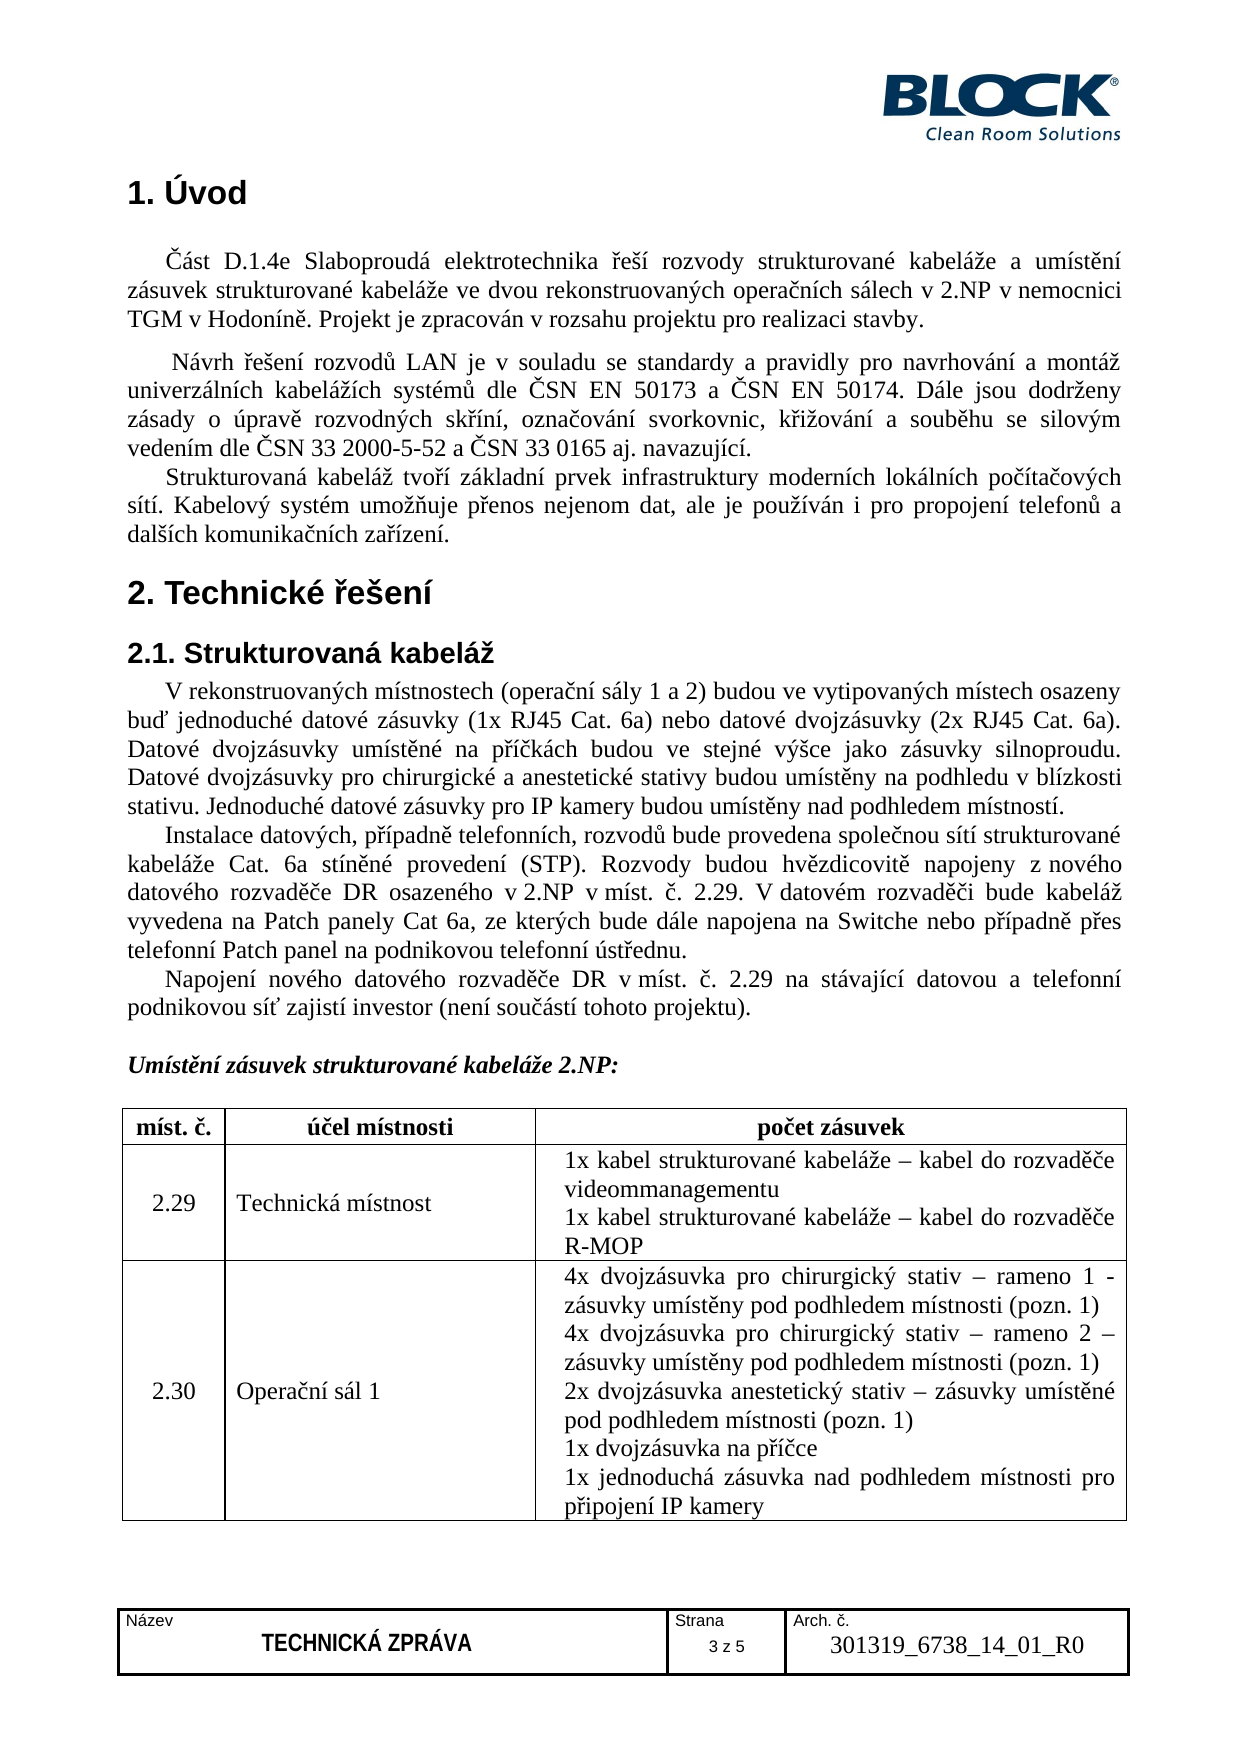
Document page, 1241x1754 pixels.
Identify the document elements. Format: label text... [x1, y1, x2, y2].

text Napojení nového datového rozvaděče DR v míst. č. 2.29 na stávající datovou a telefonní podnikovou síť zajistí investor (není součástí tohoto projektu). [127, 964, 1122, 1021]
text Umístění zásuvek strukturované kabeláže 2.NP: [127, 1050, 1122, 1079]
table_cell 2.30 [123, 1261, 224, 1520]
subtitle Úvod [127, 173, 1122, 211]
text Návrh řešení rozvodů LAN je v souladu se standardy a pravidly pro navrhování a montáž univerzálních kabelážích systémů dle ČSN EN 50173 a ČSN EN 50174. Dále jsou dodrženy zásady o úpravě rozvodných skříní, označování svorkovnic, křižování a souběhu se silovým vedením dle ČSN 33 2000-5-52 a ČSN 33 0165 aj. navazující. [127, 347, 1122, 462]
table_cell Technická místnost [226, 1145, 535, 1260]
table_cell 1x kabel strukturované kabeláže – kabel do rozvaděče videommanagementu 1x kabel strukturované kabeláže – kabel do rozvaděče R-MOP [536, 1145, 1126, 1260]
subtitle Technické řešení [127, 573, 1122, 611]
text Část D.1.4e Slaboproudá elektrotechnika řeší rozvody strukturované kabeláže a umístění zásuvek strukturované kabeláže ve dvou rekonstruovaných operačních sálech v 2.NP v nemocnici TGM v Hodoníně. Projekt je zpracován v rozsahu projektu pro realizaci stavby. [127, 246, 1122, 332]
table_cell 2.29 [123, 1145, 224, 1260]
picture [880, 73, 1123, 143]
table_header počet zásuvek [536, 1109, 1126, 1144]
table_header míst. č. [123, 1109, 224, 1144]
text Strukturovaná kabeláž tvoří základní prvek infrastruktury moderních lokálních počítačových sítí. Kabelový systém umožňuje přenos nejenom dat, ale je používán i pro propojení telefonů a dalších komunikačních zařízení. [127, 462, 1122, 548]
table_header účel místnosti [226, 1109, 535, 1144]
subtitle Strukturovaná kabeláž [127, 636, 1122, 670]
table_cell Operační sál 1 [226, 1261, 535, 1520]
text V rekonstruovaných místnostech (operační sály 1 a 2) budou ve vytipovaných místech osazeny buď jednoduché datové zásuvky (1x RJ45 Cat. 6a) nebo datové dvojzásuvky (2x RJ45 Cat. 6a). Datové dvojzásuvky umístěné na příčkách budou ve stejné výšce jako zásuvky silnoproudu. Datové dvojzásuvky pro chirurgické a anestetické stativy budou umístěny na podhledu v blízkosti stativu. Jednoduché datové zásuvky pro IP kamery budou umístěny nad podhledem místností. [127, 676, 1122, 820]
text Instalace datových, případně telefonních, rozvodů bude provedena společnou sítí strukturované kabeláže Cat. 6a stíněné provedení (STP). Rozvody budou hvězdicovitě napojeny z nového datového rozvaděče DR osazeného v 2.NP v míst. č. 2.29. V datovém rozvaděči bude kabeláž vyvedena na Patch panely Cat 6a, ze kterých bude dále napojena na Switche nebo případně přes telefonní Patch panel na podnikovou telefonní ústřednu. [127, 820, 1122, 964]
